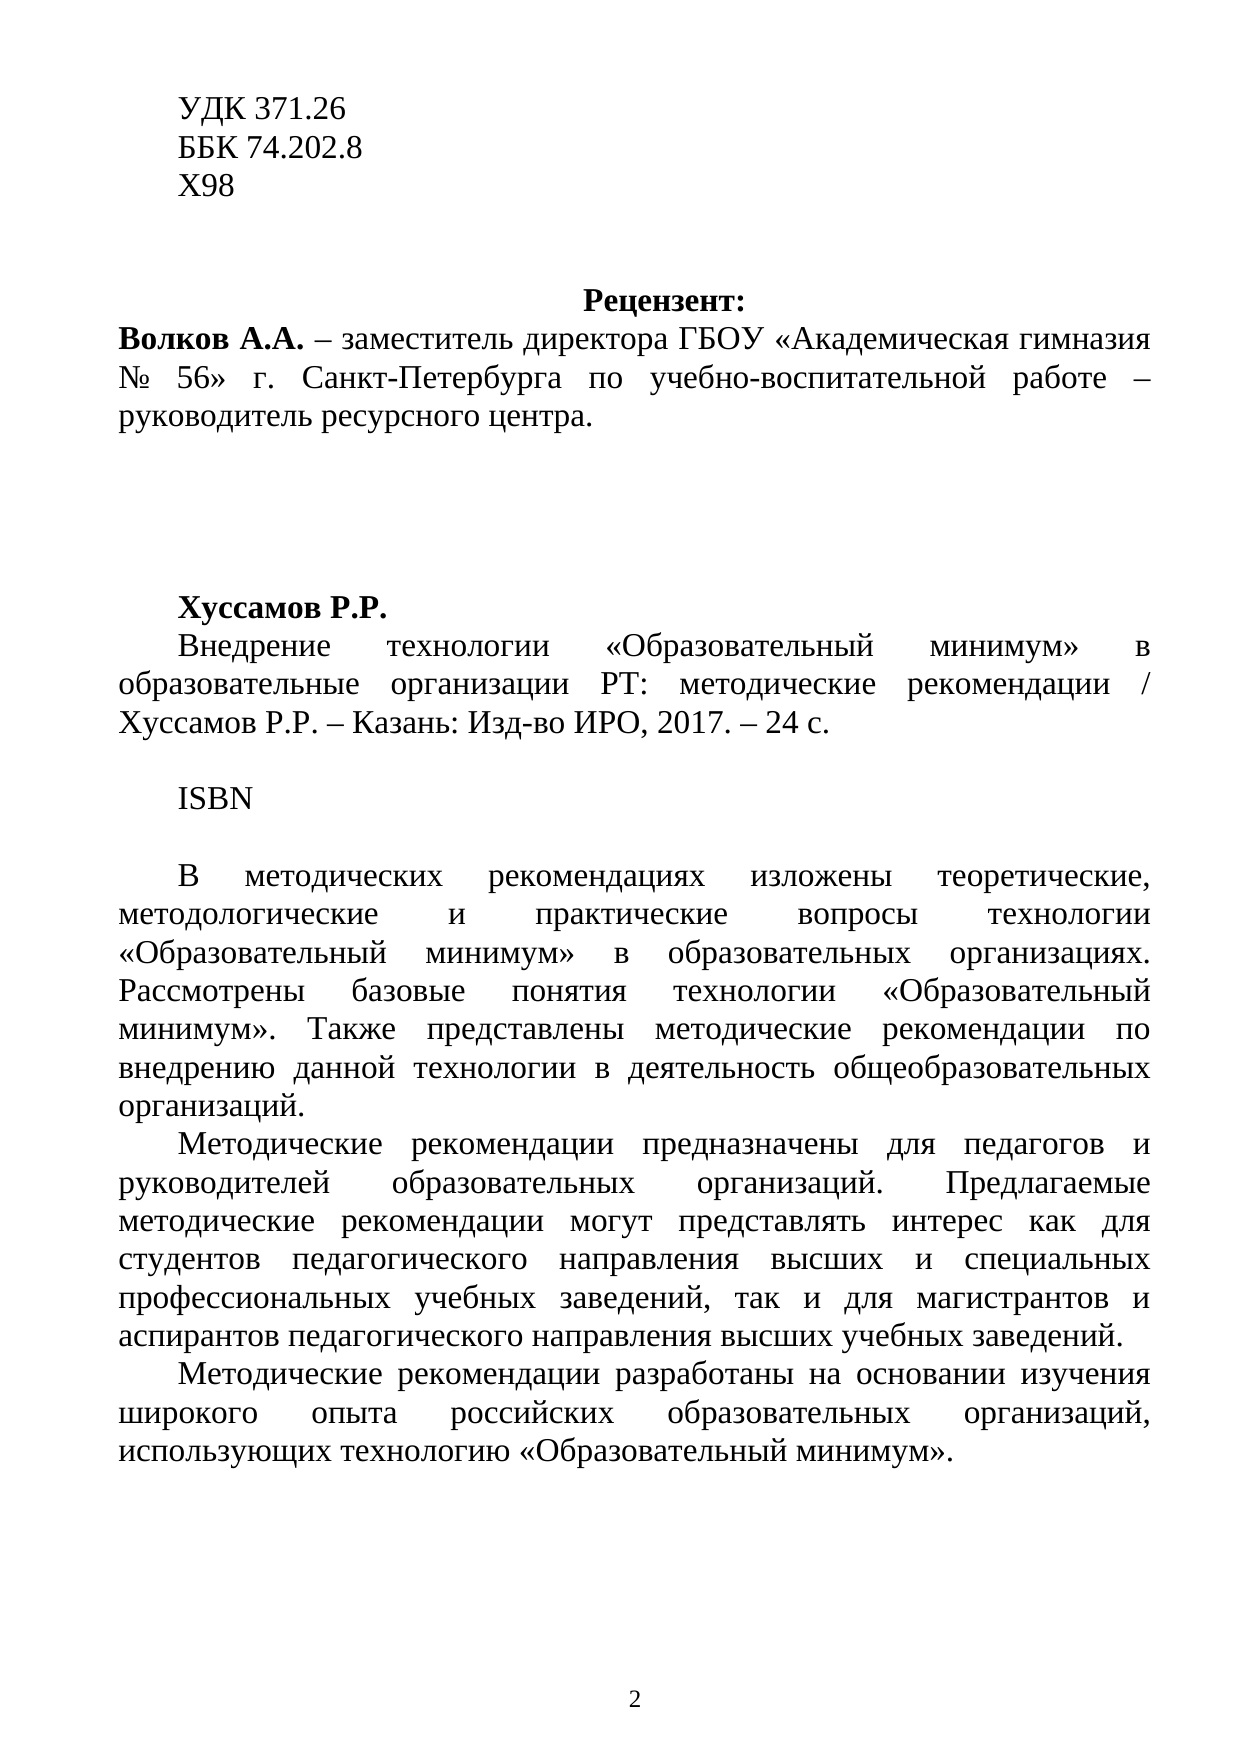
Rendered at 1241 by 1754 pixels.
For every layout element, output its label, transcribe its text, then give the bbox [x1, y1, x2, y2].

text Методические рекомендации предназначены для педагогов и руководителей образовательных организаций. Предлагаемые методические рекомендации могут представлять интерес как для студентов педагогического направления высших и специальных профессиональных учебных заведений, так и для магистрантов и аспирантов педагогического направления высших учебных заведений. [118, 1124, 1152, 1354]
title Х98 [118, 165, 1152, 204]
title Хуссамов Р.Р. [118, 587, 1152, 625]
title Внедрение технологии «Образовательный минимум» в образовательные организации РТ: методические рекомендации / Хуссамов Р.Р. – Казань: Изд-во ИРО, 2017. – 24 с. [118, 625, 1152, 740]
title Волков А.А. – заместитель директора ГБОУ «Академическая гимназия № 56» г. Санкт-Петербурга по учебно-воспитательной работе – руководитель ресурсного центра. [118, 319, 1152, 434]
text В методических рекомендациях изложены теоретические, методологические и практические вопросы технологии «Образовательный минимум» в образовательных организациях. Рассмотрены базовые понятия технологии «Образовательный минимум». Также представлены методические рекомендации по внедрению данной технологии в деятельность общеобразовательных организаций. [118, 855, 1152, 1124]
text Методические рекомендации разработаны на основании изучения широкого опыта российских образовательных организаций, использующих технологию «Образовательный минимум». [118, 1354, 1152, 1469]
title УДК 371.26 [177, 89, 1152, 127]
title ББК 74.202.8 [177, 127, 1152, 165]
title Рецензент: [118, 280, 1152, 319]
title ISBN [118, 779, 1152, 817]
